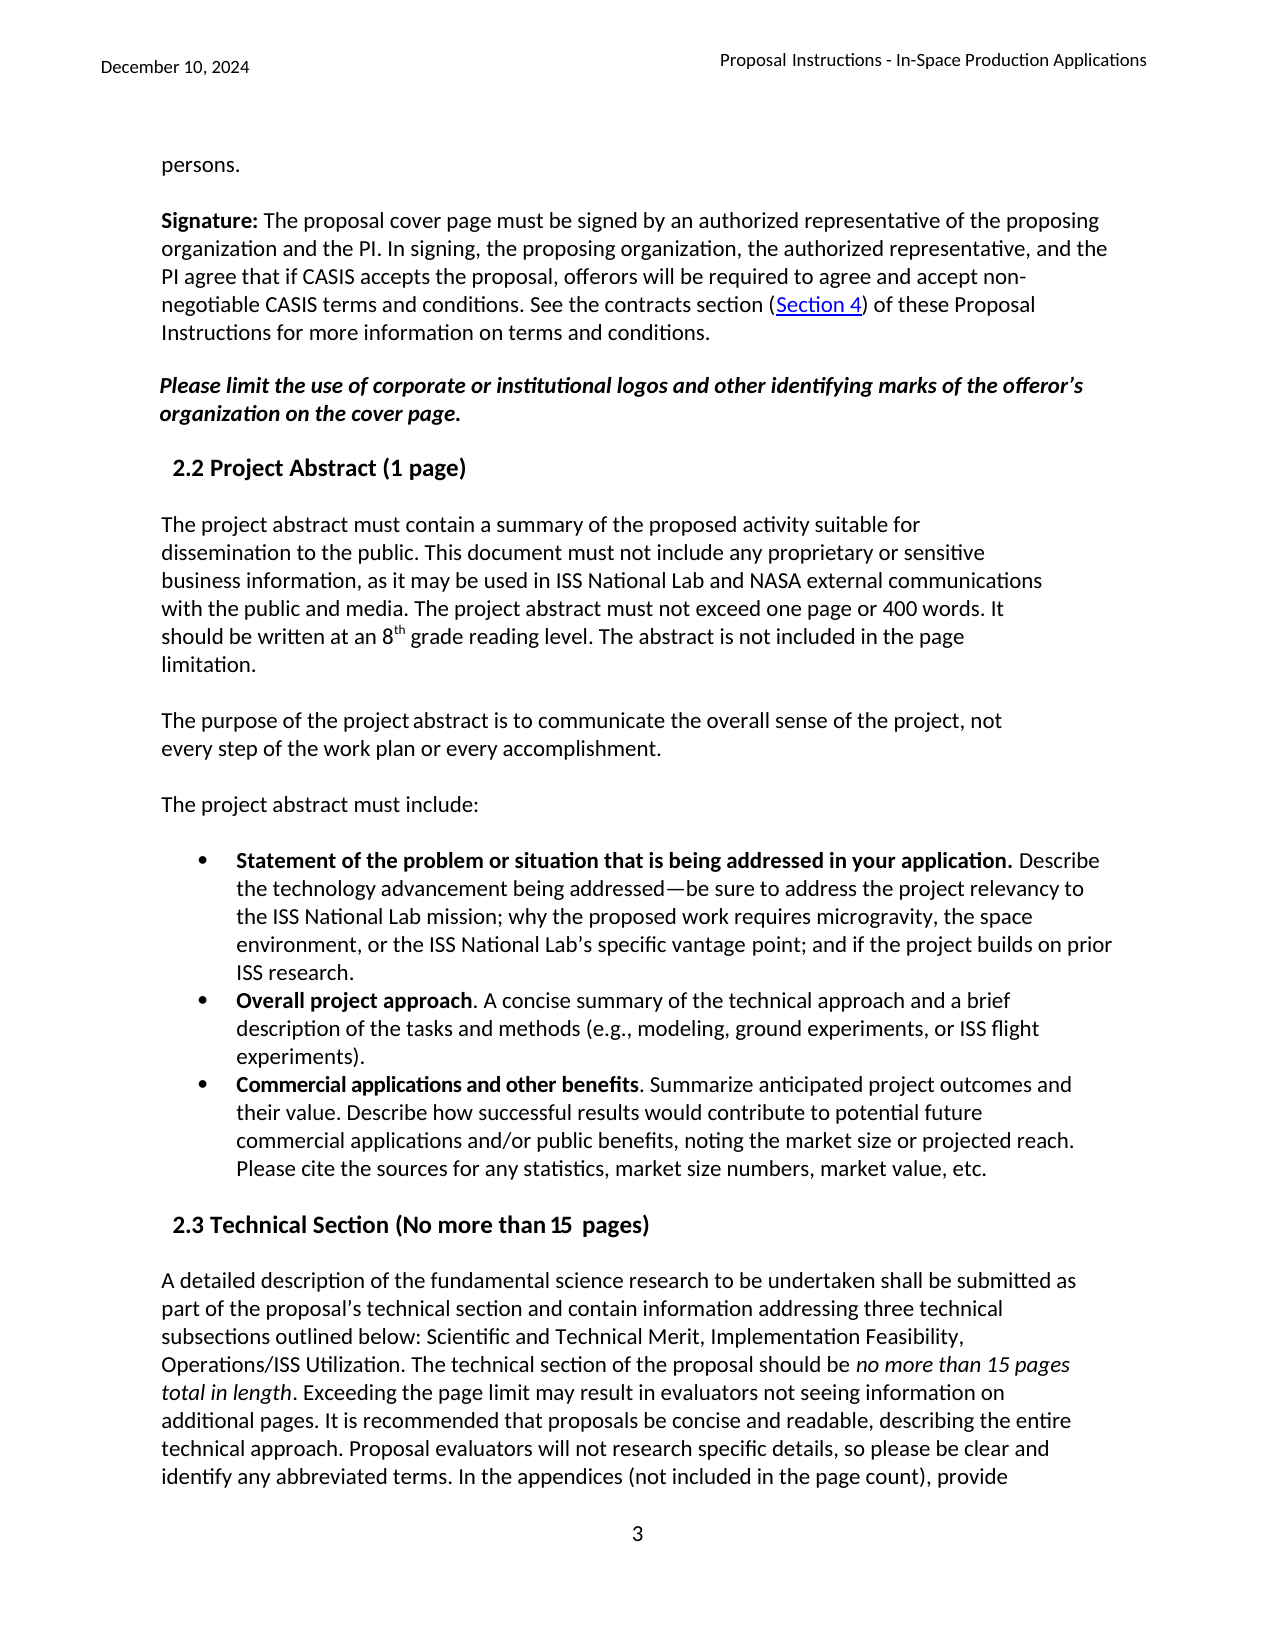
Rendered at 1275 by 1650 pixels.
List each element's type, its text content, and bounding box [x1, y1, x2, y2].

list Commercial applications and other benefits. Summarize anticipated project outcomes and their value. Describe how successful results would contribute to potential future commercial applications and/or public benefits, noting the market size or projected reach. Please cite the sources for any statistics, market size numbers, market value, etc. [199, 1071, 1091, 1183]
list Statement of the problem or situation that is being addressed in your application. Describe the technology advancement being addressed—be sure to address the project relevancy to the ISS National Lab mission; why the proposed work requires microgravity, the space environment, or the ISS National Lab’s specific vantage point; and if the project builds on prior ISS research. [199, 846, 1113, 986]
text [161, 1266, 1091, 1491]
list Overall project approach. A concise summary of the technical approach and a brief description of the tasks and methods (e.g., modeling, ground experiments, or ISS flight experiments). [199, 986, 1089, 1071]
text Please limit the use of corporate or institutional logos and other identifying marks of the offeror’s organization on the cover page. [159, 371, 1125, 427]
text The project abstract must include: [161, 790, 1044, 818]
text Signature: The proposal cover page must be signed by an authorized representative of the proposing organization and the PI. In signing, the proposing organization, the authorized representative, and the PI agree that if CASIS accepts the proposal, offerors will be required to agree and accept non-negotiable CASIS terms and conditions. See the contracts section (Section 4) of these Proposal Instructions for more information on terms and conditions. [161, 206, 1112, 346]
subtitle Technical Section (No more than 15 pages) [172, 1209, 1125, 1240]
subtitle Project Abstract (1 page) [172, 452, 1125, 482]
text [161, 150, 1112, 178]
text The project abstract must contain a summary of the proposed activity suitable for dissemination to the public. This document must not include any proprietary or sensitive business information, as it may be used in ISS National Lab and NASA external communications with the public and media. The project abstract must not exceed one page or 400 words. It should be written at an 8th grade reading level. The abstract is not included in the page limitation. [161, 510, 1044, 678]
text The purpose of the project abstract is to communicate the overall sense of the project, not every step of the work plan or every accomplishment. [161, 706, 1044, 762]
